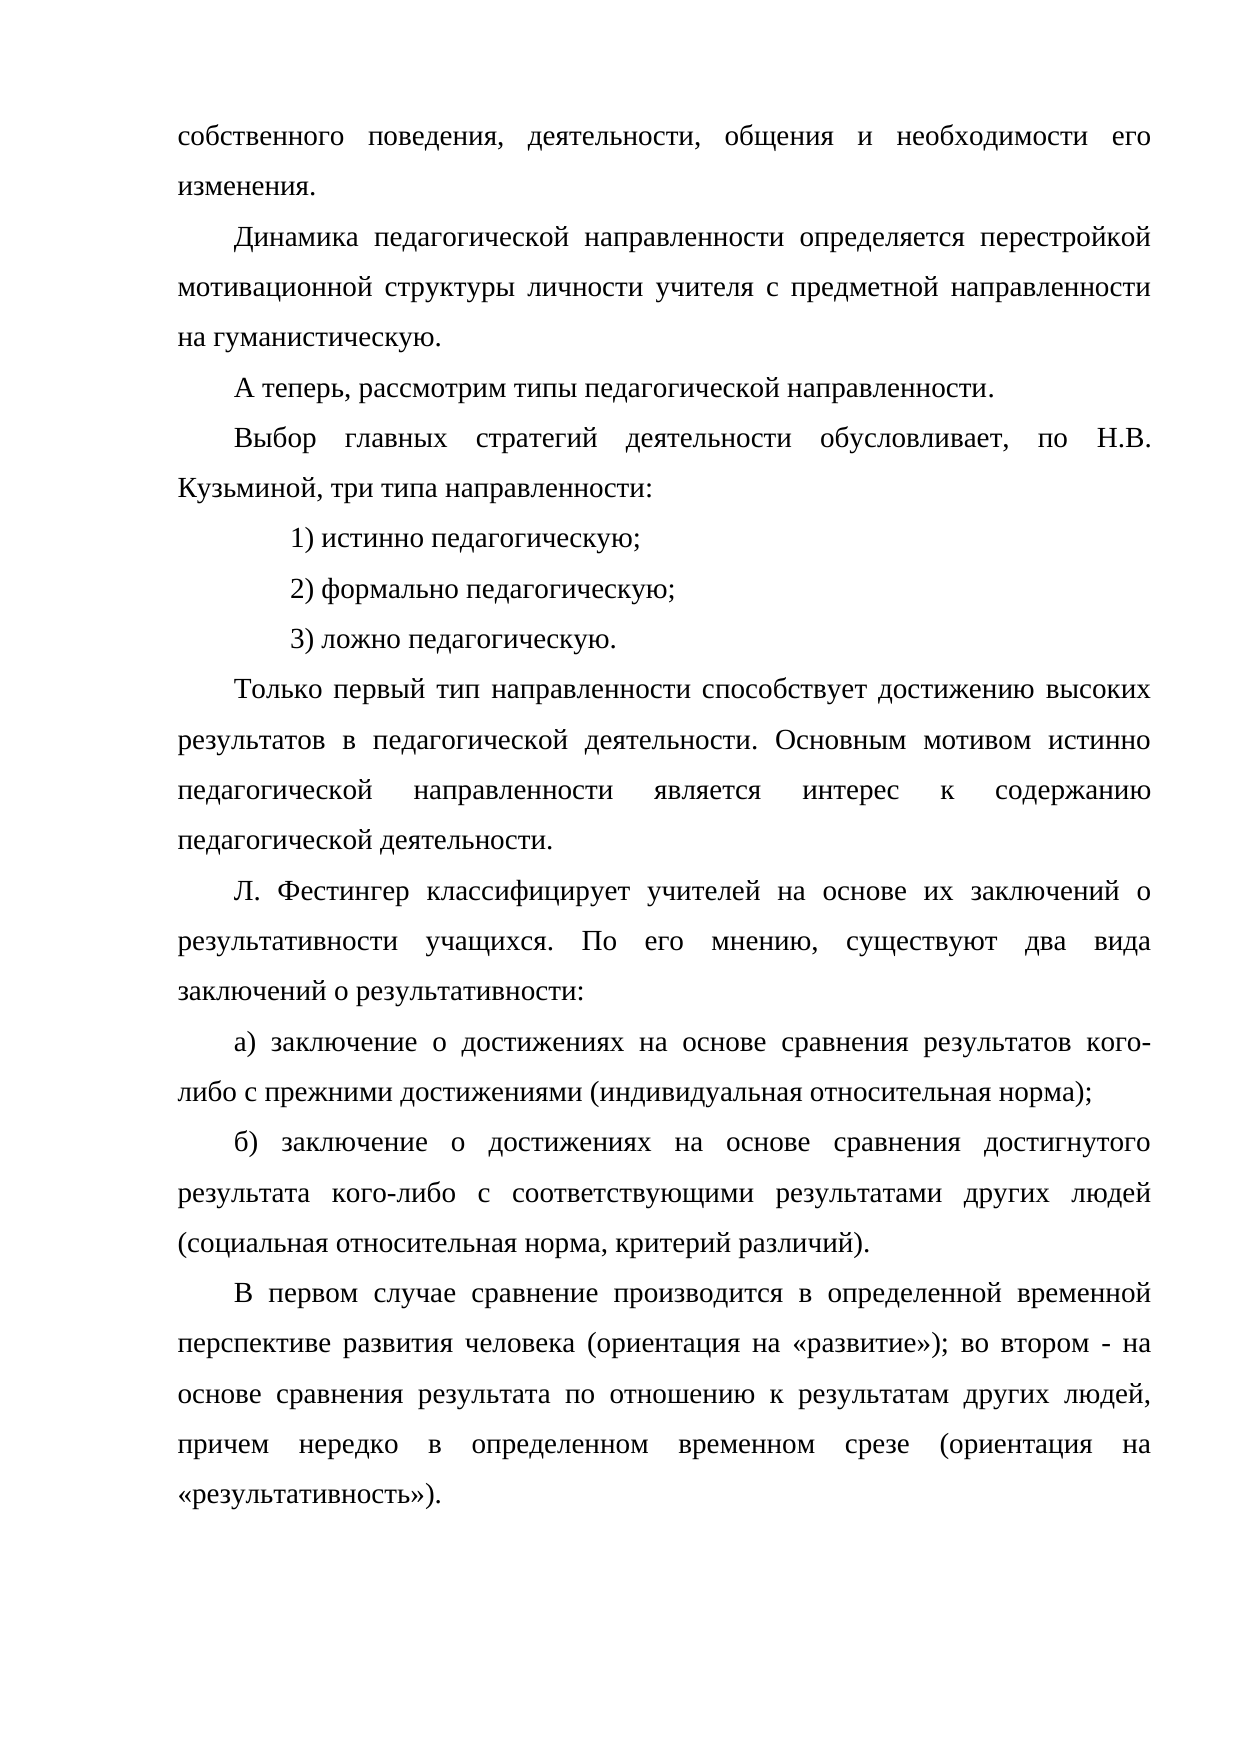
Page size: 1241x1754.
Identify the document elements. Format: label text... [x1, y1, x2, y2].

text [177, 118, 1152, 202]
text Только первый тип направленности способствует достижению высоких результатов в педагогической деятельности. Основным мотивом истинно педагогической направленности является интерес к содержанию педагогической деятельности. [177, 672, 1152, 856]
text Л. Фестингер классифицирует учителей на основе их заключений о результативности учащихся. По его мнению, существуют два вида заключений о результативности: [177, 873, 1152, 1007]
text 3) ложно педагогическую. [290, 621, 1152, 655]
text 1) истинно педагогическую; [290, 521, 1152, 554]
text Динамика педагогической направленности определяется перестройкой мотивационной структуры личности учителя с предметной направленности на гуманистическую. [177, 219, 1152, 353]
text б) заключение о достижениях на основе сравнения достигнутого результата кого-либо с соответствующими результатами других людей (социальная относительная норма, критерий различий). [177, 1124, 1152, 1258]
text а) заключение о достижениях на основе сравнения результатов кого-либо с прежними достижениями (индивидуальная относительная норма); [177, 1024, 1152, 1108]
text В первом случае сравнение производится в определенной временной перспективе развития человека (ориентация на «развитие»); во втором - на основе сравнения результата по отношению к результатам других людей, причем нередко в определенном временном срезе (ориентация на «результативность»). [177, 1275, 1152, 1510]
text 2) формально педагогическую; [290, 571, 1152, 604]
text Выбор главных стратегий деятельности обусловливает, по Н.В. Кузьминой, три типа направленности: [177, 420, 1152, 504]
text А теперь, рассмотрим типы педагогической направленности. [177, 370, 1152, 403]
